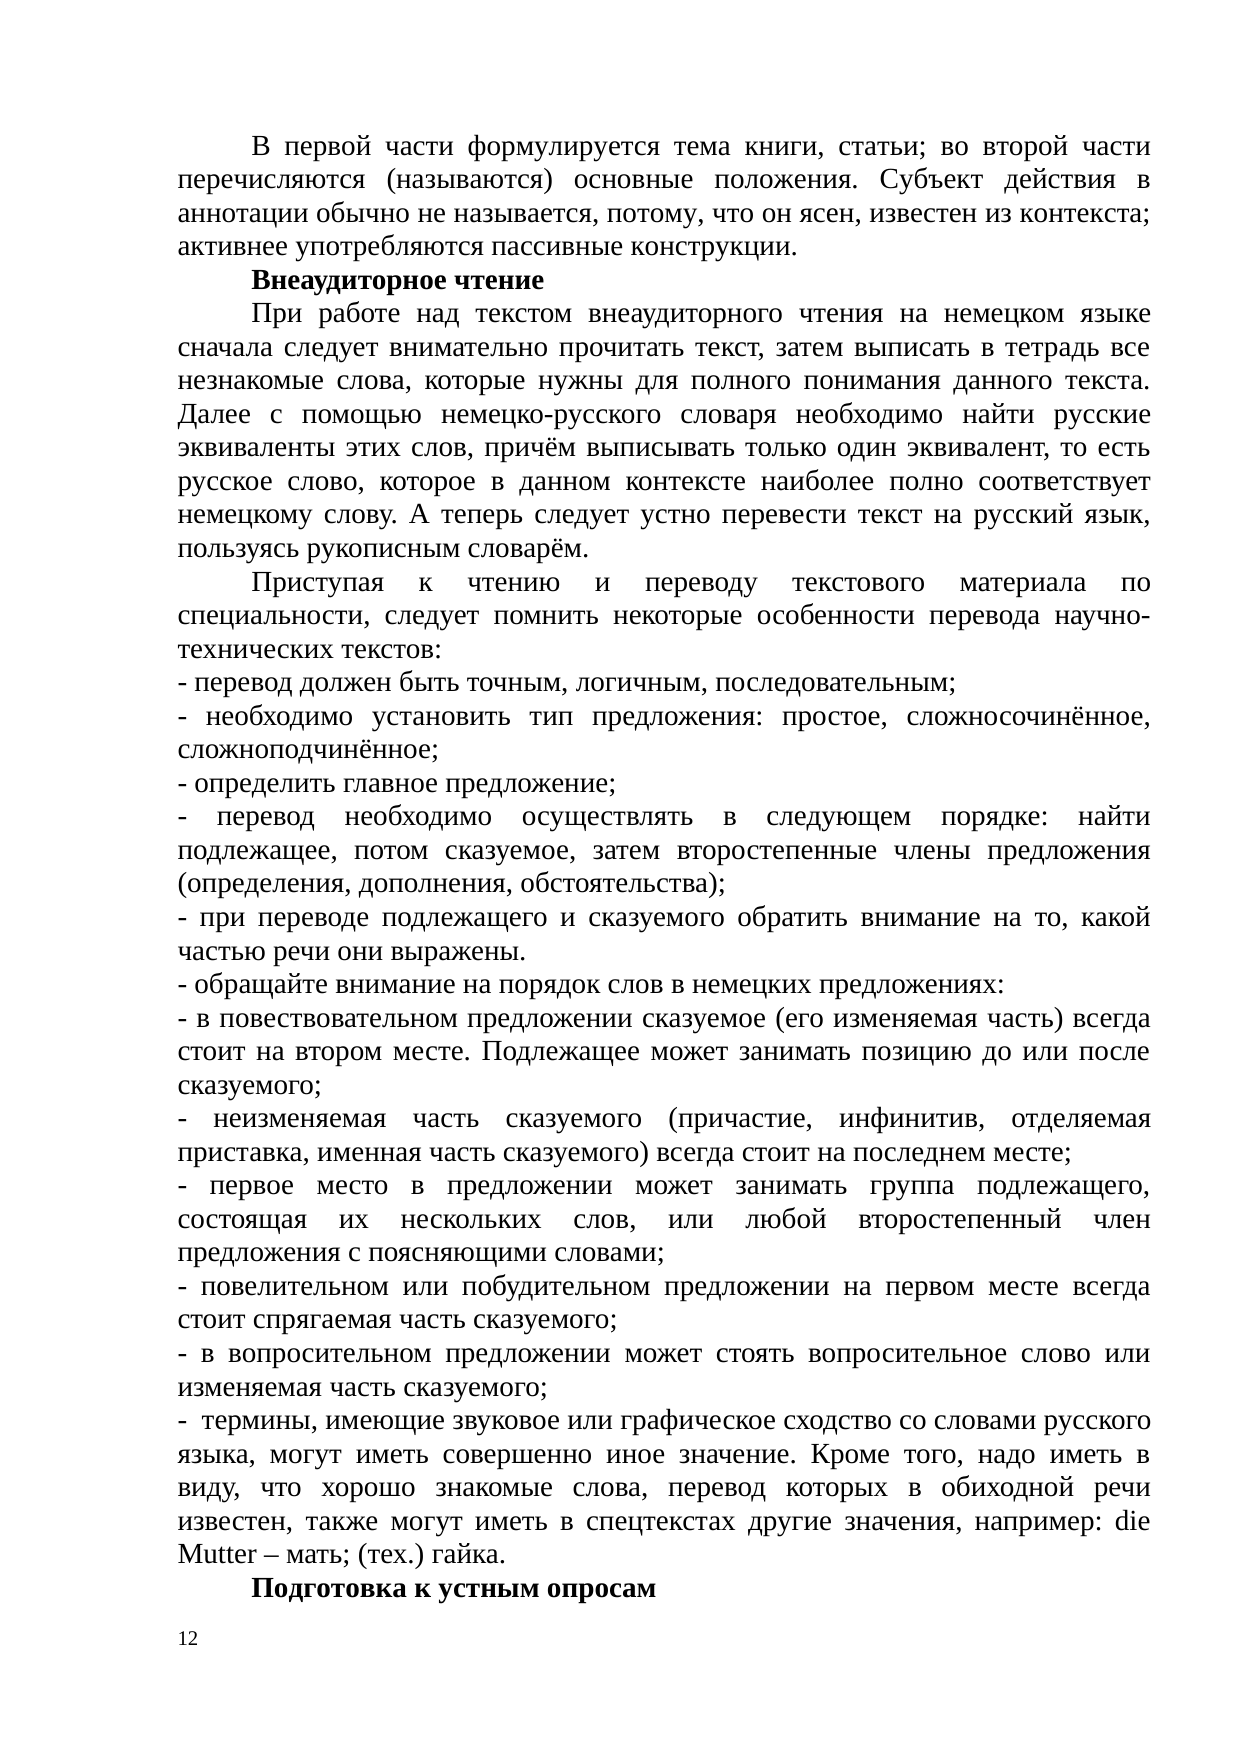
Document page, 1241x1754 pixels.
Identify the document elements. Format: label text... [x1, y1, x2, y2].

text - при переводе подлежащего и сказуемого обратить внимание на то, какой частью речи они выражены. [177, 899, 1152, 966]
text - перевод должен быть точным, логичным, последовательным; [177, 664, 1152, 698]
text Подготовка к устным опросам [177, 1570, 1152, 1603]
text - первое место в предложении может занимать группа подлежащего, состоящая их нескольких слов, или любой второстепенный член предложения с поясняющими словами; [177, 1167, 1152, 1268]
text В первой части формулируется тема книги, статьи; во второй части перечисляются (называются) основные положения. Субъект действия в аннотации обычно не называется, потому, что он ясен, известен из контекста; активнее употребляются пассивные конструкции. [177, 128, 1152, 262]
text - в вопросительном предложении может стоять вопросительное слово или изменяемая часть сказуемого; [177, 1335, 1152, 1402]
text - обращайте внимание на порядок слов в немецких предложениях: [177, 966, 1152, 1000]
text - термины, имеющие звуковое или графическое сходство со словами русского языка, могут иметь совершенно иное значение. Кроме того, надо иметь в виду, что хорошо знакомые слова, перевод которых в обиходной речи известен, также могут иметь в спецтекстах другие значения, например: die Mutter – мать; (тех.) гайка. [177, 1402, 1152, 1570]
text - неизменяемая часть сказуемого (причастие, инфинитив, отделяемая приставка, именная часть сказуемого) всегда стоит на последнем месте; [177, 1100, 1152, 1167]
text - перевод необходимо осуществлять в следующем порядке: найти подлежащее, потом сказуемое, затем второстепенные члены предложения (определения, дополнения, обстоятельства); [177, 798, 1152, 899]
text - определить главное предложение; [177, 765, 1152, 798]
text - в повествовательном предложении сказуемое (его изменяемая часть) всегда стоит на втором месте. Подлежащее может занимать позицию до или после сказуемого; [177, 1000, 1152, 1100]
text Приступая к чтению и переводу текстового материала по специальности, следует помнить некоторые особенности перевода научно-технических текстов: [177, 564, 1152, 664]
text Внеаудиторное чтение [177, 262, 1152, 295]
text - повелительном или побудительном предложении на первом месте всегда стоит спрягаемая часть сказуемого; [177, 1268, 1152, 1335]
text При работе над текстом внеаудиторного чтения на немецком языке сначала следует внимательно прочитать текст, затем выписать в тетрадь все незнакомые слова, которые нужны для полного понимания данного текста. Далее с помощью немецко-русского словаря необходимо найти русские эквиваленты этих слов, причём выписывать только один эквивалент, то есть русское слово, которое в данном контексте наиболее полно соответствует немецкому слову. А теперь следует устно перевести текст на русский язык, пользуясь рукописным словарём. [177, 295, 1152, 564]
text - необходимо установить тип предложения: простое, сложносочинённое, сложноподчинённое; [177, 698, 1152, 765]
